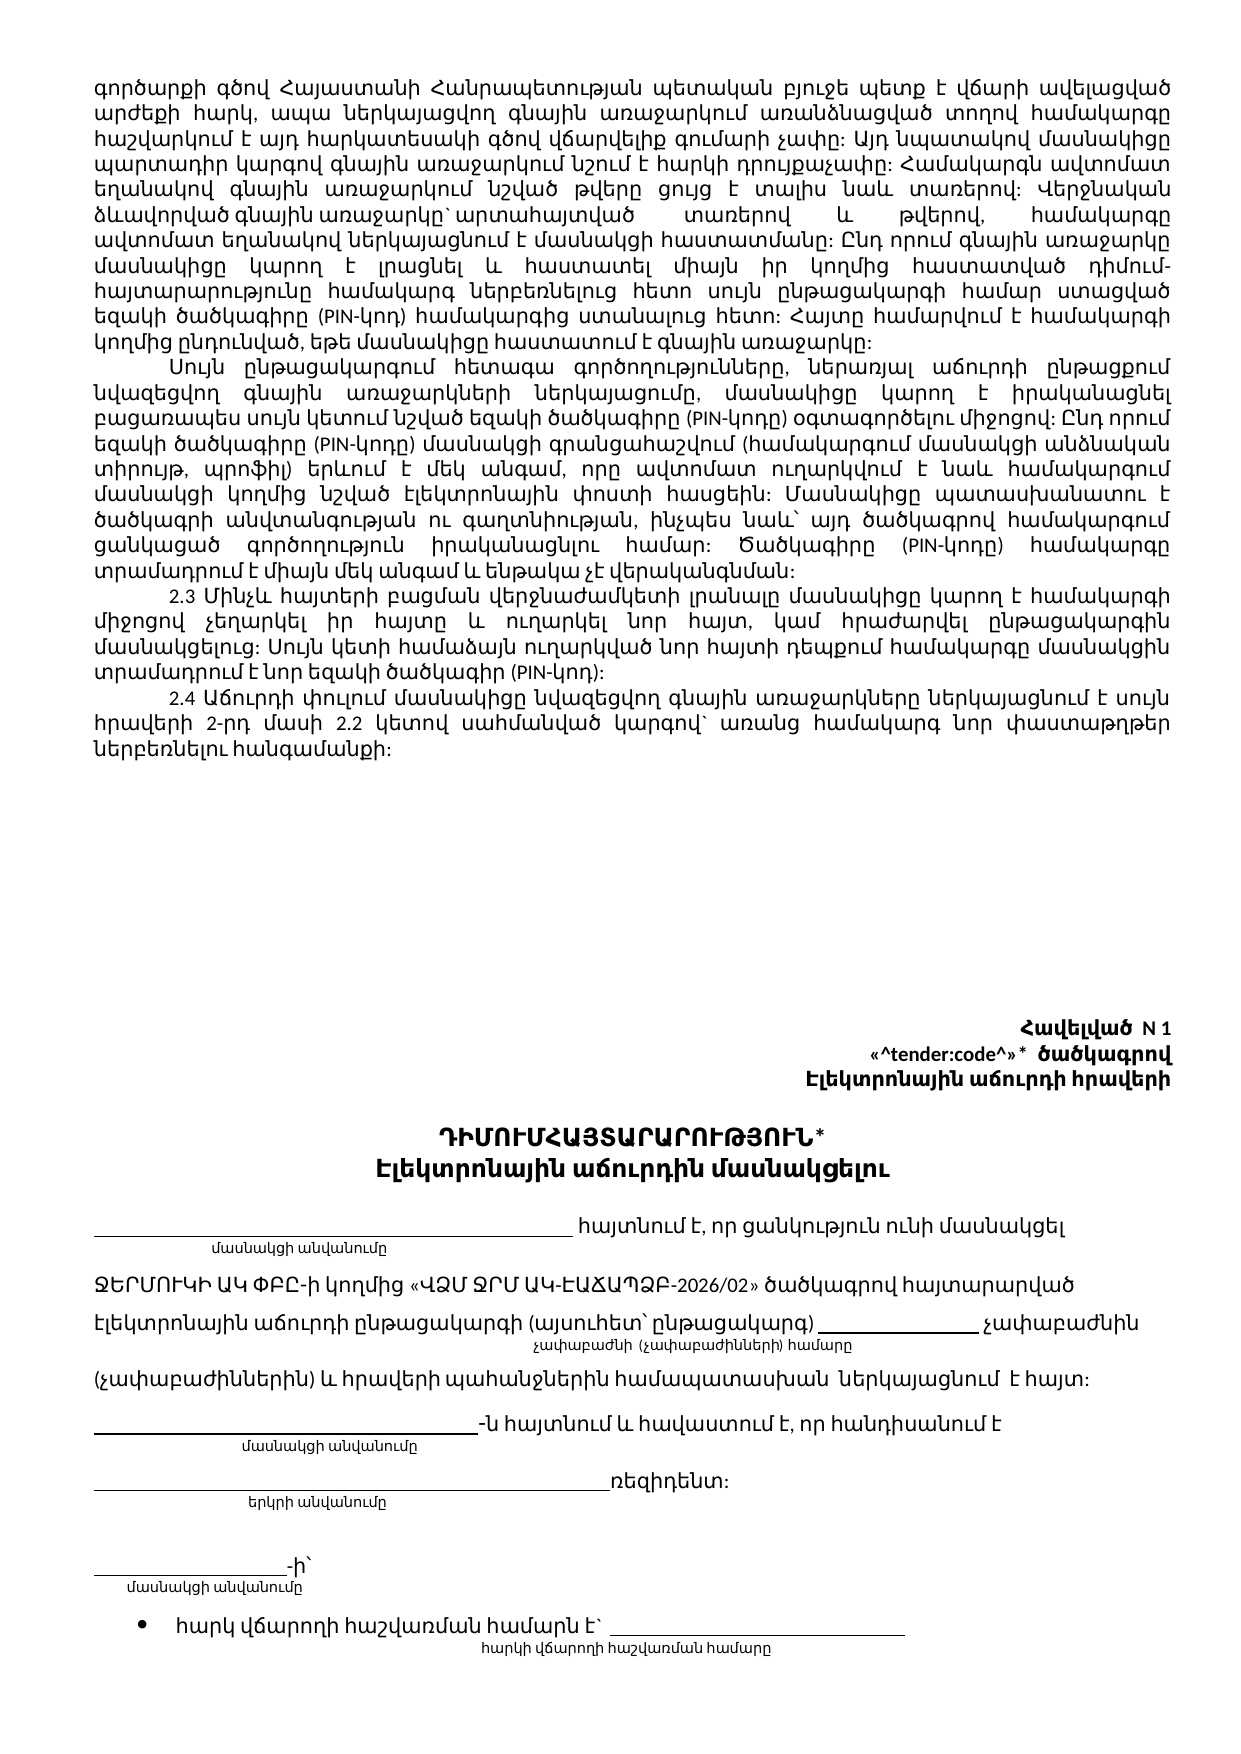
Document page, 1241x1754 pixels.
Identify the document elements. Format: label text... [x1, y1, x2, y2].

text Հավելված N 1 [94, 1015, 1171, 1041]
text (չափաբաժիններին) և հրավերի պահանջներին համապատասխան ներկայացնում է հայտ: [94, 1366, 1171, 1392]
text ռեզիդենտ: [94, 1468, 1171, 1493]
list հարկ վճարողի հաշվառման համարն է` [138, 1609, 1171, 1639]
text «^tender:code^»* ծածկագրով [94, 1041, 1171, 1066]
subtitle Էլեկտրոնային աճուրդին մասնակցելու [94, 1153, 1171, 1183]
text -ի՝ [94, 1553, 1171, 1578]
text 2.3 Մինչև հայտերի բացման վերջնաժամկետի լրանալը մասնակիցը կարող է համակարգի միջոցով չեղարկել իր հայտը և ուղարկել նոր հայտ, կամ հրաժարվել ընթացակարգին մասնակցելուց: Սույն կետի համաձայն ուղարկված նոր հայտի դեպքում համակարգը մասնակցին տրամադրում է նոր եզակի ծածկագիր (PIN-կոդ): [94, 583, 1171, 685]
text երկրի անվանումը [94, 1493, 1171, 1524]
text մասնակցի անվանումը [94, 1578, 1171, 1609]
text Էլեկտրոնային աճուրդի հրավերի [94, 1066, 1171, 1092]
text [94, 75, 1171, 354]
text էլեկտրոնային աճուրդի ընթացակարգի (այսուհետ՝ ընթացակարգ) չափաբաժնին [94, 1310, 1171, 1336]
text ՋԵՐՄՈՒԿԻ ԱԿ ՓԲԸ-ի կողմից «ՎՁՄ ՋՐՄ ԱԿ-ԷԱՃԱՊՁԲ-2026/02» ծածկագրով հայտարարված [94, 1270, 1171, 1298]
text Սույն ընթացակարգում հետագա գործողությունները, ներառյալ աճուրդի ընթացքում նվազեցվող գնային առաջարկների ներկայացումը, մասնակիցը կարող է իրականացնել բացառապես սույն կետում նշված եզակի ծածկագիրը (PIN-կոդը) օգտագործելու միջոցով: Ընդ որում եզակի ծածկագիրը (PIN-կոդը) մասնակցի գրանցահաշվում (համակարգում մասնակցի անձնական տիրույթ, պրոֆիլ) երևում է մեկ անգամ, որը ավտոմատ ուղարկվում է նաև համակարգում մասնակցի կողմից նշված էլեկտրոնային փոստի հասցեին: Մասնակիցը պատասխանատու է ծածկագրի անվտանգության ու գաղտնիության, ինչպես նաև՝ այդ ծածկագրով համակարգում ցանկացած գործողություն իրականացնլու համար: Ծածկագիրը (PIN-կոդը) համակարգը տրամադրում է միայն մեկ անգամ և ենթակա չէ վերականգնման: [94, 354, 1171, 583]
text հայտնում է, որ ցանկություն ունի մասնակցել [94, 1214, 1171, 1239]
text -ն հայտնում և հավաստում է, որ հանդիսանում է [94, 1407, 1171, 1438]
text 2.4 Աճուրդի փուլում մասնակիցը նվազեցվող գնային առաջարկները ներկայացնում է սույն հրավերի 2-րդ մասի 2.2 կետով սահմանված կարգով` առանց համակարգ նոր փաստաթղթեր ներբեռնելու հանգամանքի: [94, 685, 1171, 761]
text մասնակցի անվանումը [94, 1438, 1171, 1468]
text մասնակցի անվանումը [94, 1239, 1171, 1270]
text չափաբաժնի (չափաբաժինների) համարը [94, 1336, 1171, 1366]
text ԴԻՄՈՒՄՀԱՅՏԱՐԱՐՈՒԹՅՈՒՆ* [94, 1122, 1171, 1153]
text հարկի վճարողի հաշվառման համարը [94, 1639, 1171, 1670]
